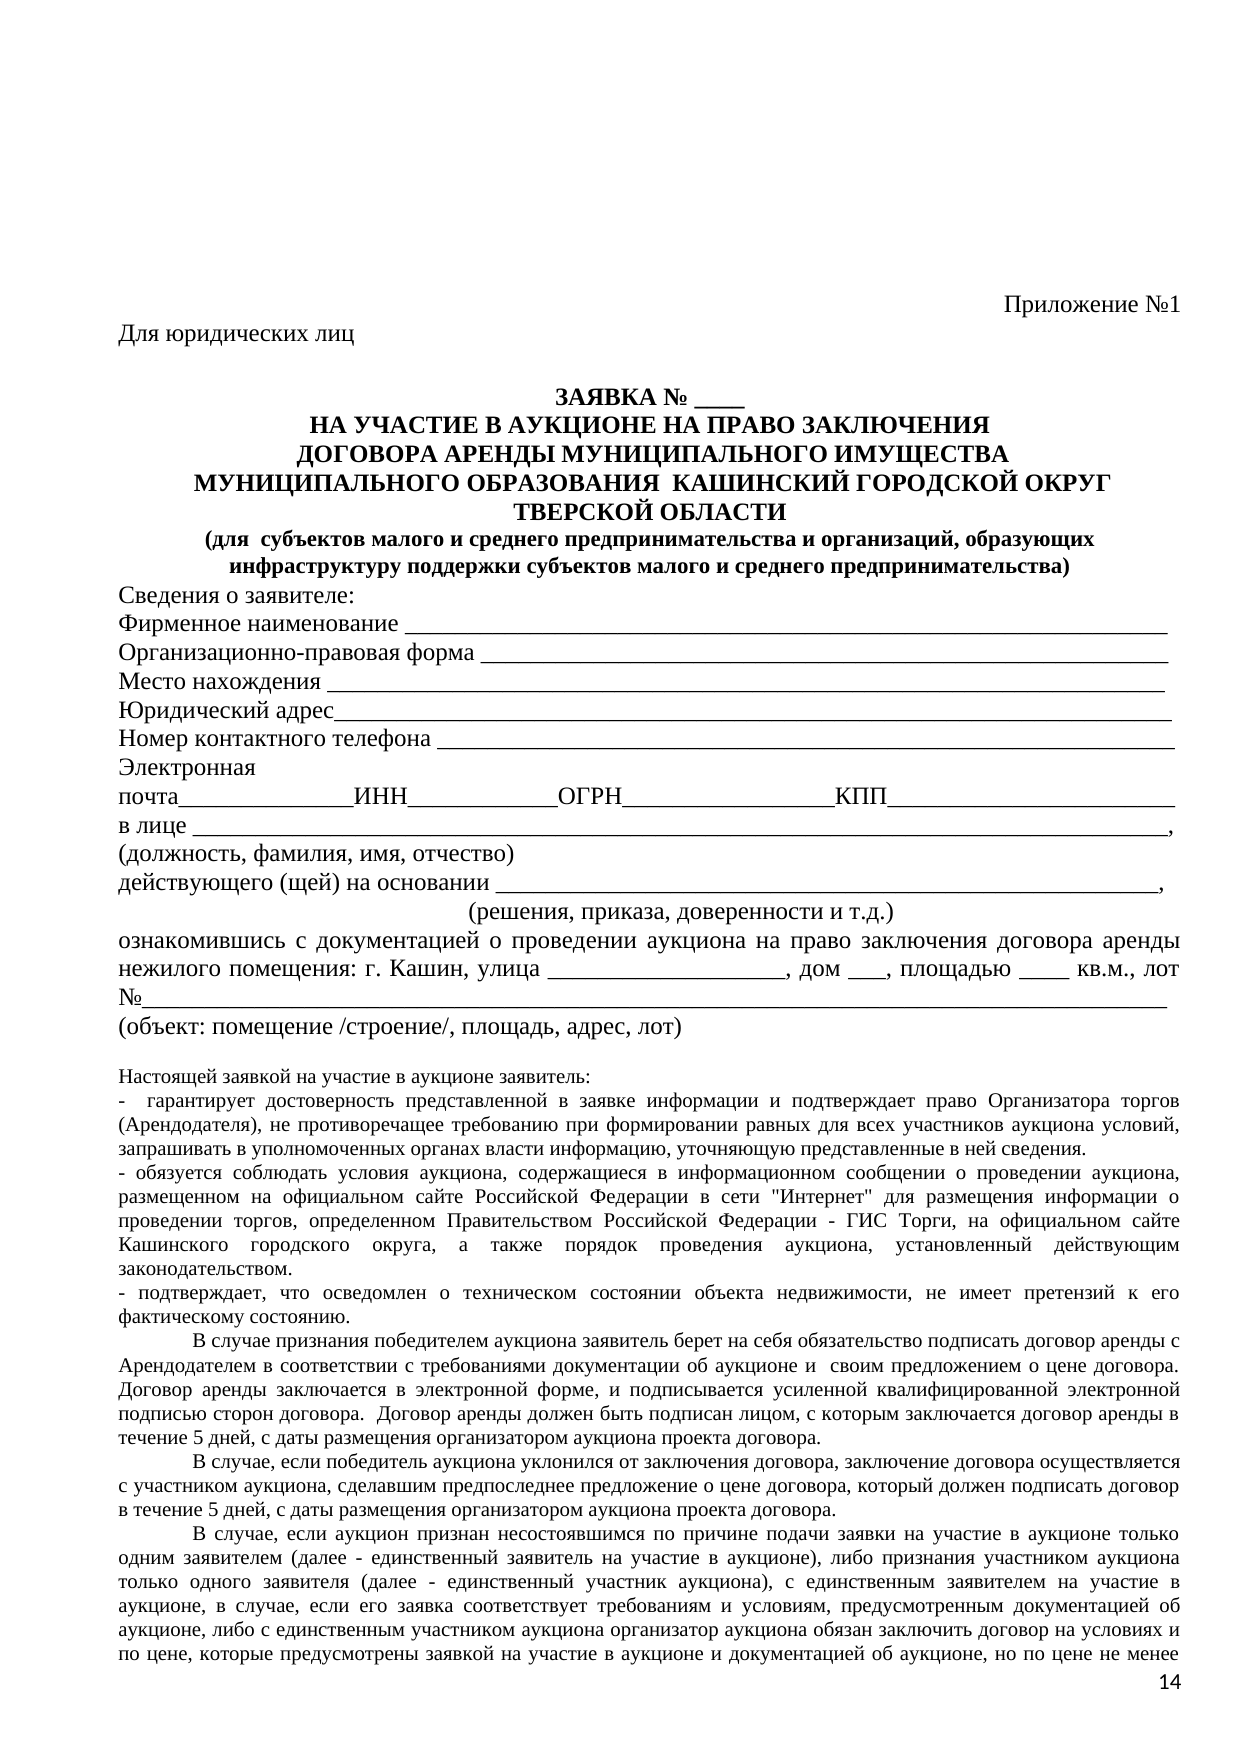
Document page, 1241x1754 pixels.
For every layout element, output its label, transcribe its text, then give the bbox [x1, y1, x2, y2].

text в лице ______________________________________________________________________________, [118, 810, 1181, 838]
text В случае, если победитель аукциона уклонился от заключения договора, заключение договора осуществляется с участником аукциона, сделавшим предпоследнее предложение о цене договора, который должен подписать договор в течение 5 дней, с даты размещения организатором аукциона проекта договора. [118, 1449, 1181, 1521]
text ознакомившись с документацией о проведении аукциона на право заключения договора аренды нежилого помещения: г. Кашин, улица ___________________, дом ___, площадью ____ кв.м., лот №__________________________________________________________________________________ [118, 925, 1181, 1011]
text Номер контактного телефона ___________________________________________________________ [118, 723, 1181, 752]
text Организационно-правовая форма _______________________________________________________ [118, 637, 1181, 666]
text (для субъектов малого и среднего предпринимательства и организаций, образующих инфраструктуру поддержки субъектов малого и среднего предпринимательства) [118, 525, 1181, 580]
text Для юридических лиц [118, 318, 1181, 347]
text - подтверждает, что осведомлен о техническом состоянии объекта недвижимости, не имеет претензий к его фактическому состоянию. [118, 1280, 1181, 1328]
text - гарантирует достоверность представленной в заявке информации и подтверждает право Организатора торгов (Арендодателя), не противоречащее требованию при формировании равных для всех участников аукциона условий, запрашивать в уполномоченных органах власти информацию, уточняющую представленные в ней сведения. [118, 1088, 1181, 1160]
text - обязуется соблюдать условия аукциона, содержащиеся в информационном сообщении о проведении аукциона, размещенном на официальном сайте Российской Федерации в сети "Интернет" для размещения информации о проведении торгов, определенном Правительством Российской Федерации - ГИС Торги, на официальном сайте Кашинского городского округа, а также порядок проведения аукциона, установленный действующим законодательством. [118, 1160, 1181, 1280]
text (решения, приказа, доверенности и т.д.) [118, 896, 1181, 925]
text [118, 1521, 1181, 1665]
text Сведения о заявителе: [118, 580, 1181, 608]
text Юридический адрес___________________________________________________________________ [118, 695, 1181, 723]
text Фирменное наименование _____________________________________________________________ [118, 608, 1181, 637]
text Электронная почта______________ИНН____________ОГРН_________________КПП_______________________ [118, 752, 1181, 810]
text ЗАЯВКА № ____ [118, 382, 1181, 410]
text Настоящей заявкой на участие в аукционе заявитель: [118, 1064, 1181, 1088]
text В случае признания победителем аукциона заявитель берет на себя обязательство подписать договор аренды с Арендодателем в соответствии с требованиями документации об аукционе и своим предложением о цене договора. Договор аренды заключается в электронной форме, и подписывается усиленной квалифицированной электронной подписью сторон договора. Договор аренды должен быть подписан лицом, с которым заключается договор аренды в течение 5 дней, с даты размещения организатором аукциона проекта договора. [118, 1328, 1181, 1449]
text НА УЧАСТИЕ В АУКЦИОНЕ НА ПРАВО ЗАКЛЮЧЕНИЯ [118, 410, 1181, 439]
text Место нахождения ___________________________________________________________________ [118, 666, 1181, 695]
text (должность, фамилия, имя, отчество) [118, 838, 1181, 867]
text (объект: помещение /строение/, площадь, адрес, лот) [118, 1011, 1181, 1040]
text Приложение №1 [118, 289, 1181, 318]
text ДОГОВОРА АРЕНДЫ МУНИЦИПАЛЬНОГО ИМУЩЕСТВА [118, 439, 1181, 468]
text действующего (щей) на основании _____________________________________________________, [118, 867, 1181, 896]
text МУНИЦИПАЛЬНОГО ОБРАЗОВАНИЯ КАШИНСКИЙ ГОРОДСКОЙ ОКРУГ ТВЕРСКОЙ ОБЛАСТИ [118, 468, 1181, 525]
